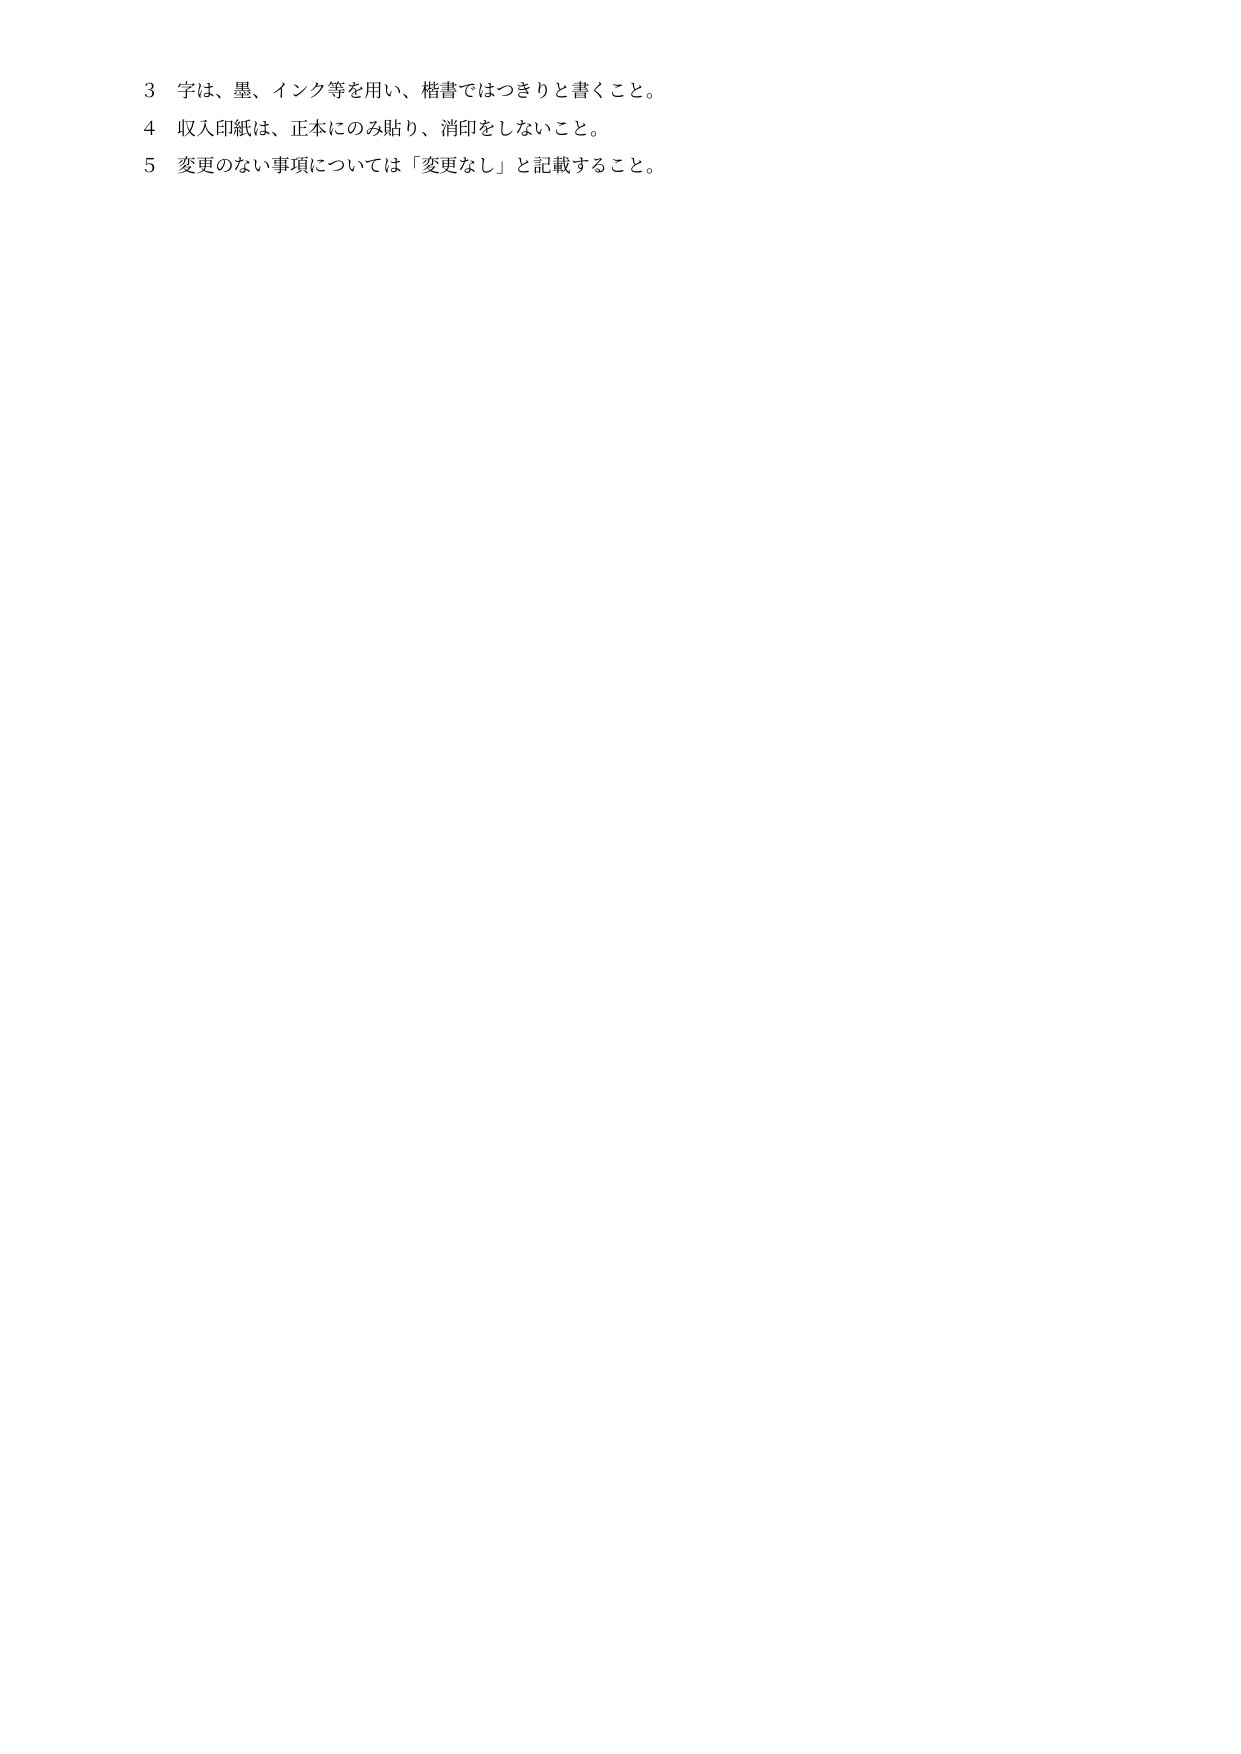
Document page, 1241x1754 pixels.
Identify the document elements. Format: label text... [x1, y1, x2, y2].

text ４ 収入印紙は、正本にのみ貼り、消印をしないこと。 [140, 108, 1092, 146]
text ５ 変更のない事項については「変更なし」と記載すること。 [140, 146, 1092, 183]
text ３ 字は、墨、インク等を用い、楷書ではつきりと書くこと。 [140, 71, 1092, 108]
